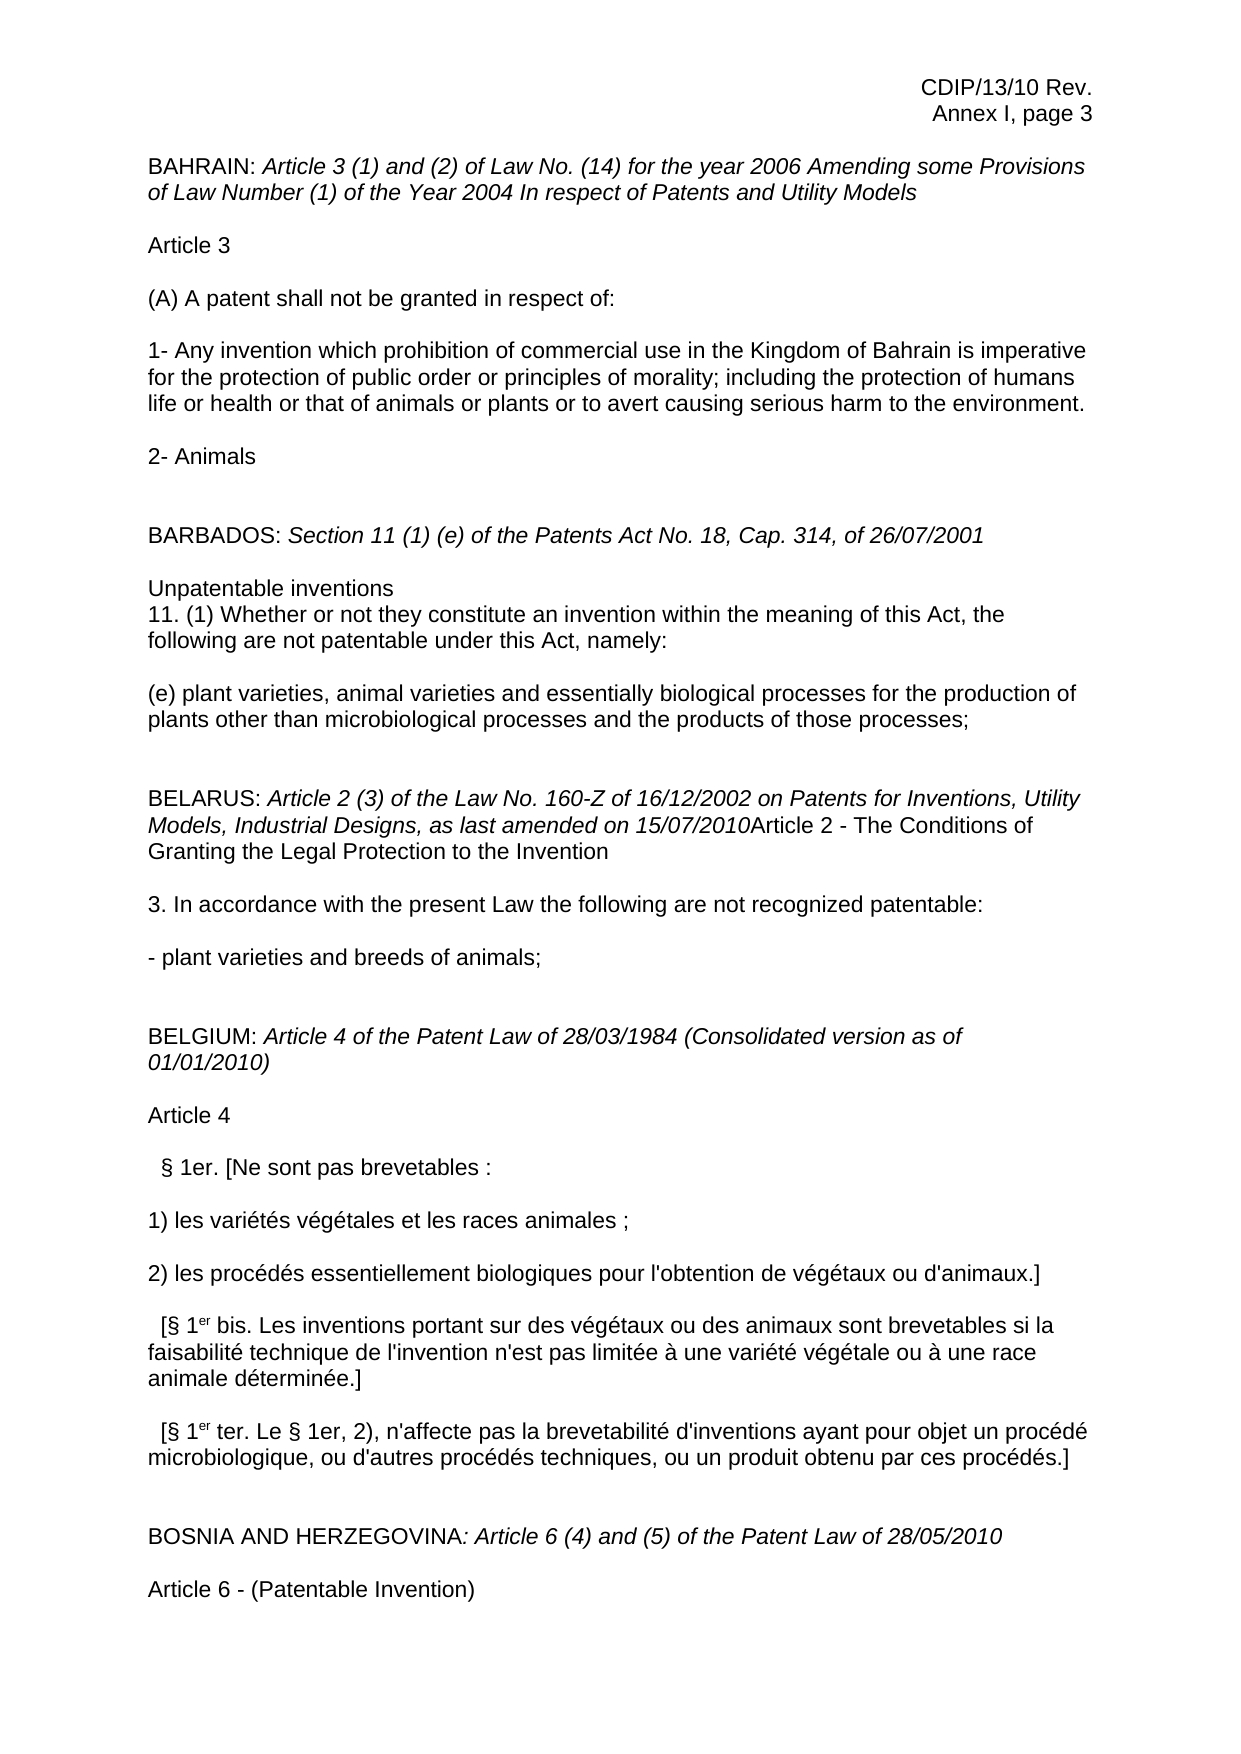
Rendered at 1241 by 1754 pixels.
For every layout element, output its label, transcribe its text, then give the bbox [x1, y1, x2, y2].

text Article 3 [148, 232, 1093, 258]
text 1) les variétés végétales et les races animales ; [148, 1207, 1093, 1233]
text 2- Animals [148, 443, 1093, 469]
text (A) A patent shall not be granted in respect of: [148, 285, 1093, 311]
text BOSNIA AND HERZEGOVINA: Article 6 (4) and (5) of the Patent Law of 28/05/2010 [148, 1523, 1093, 1550]
text Article 4 [148, 1102, 1093, 1128]
text - plant varieties and breeds of animals; [148, 943, 1093, 970]
text [§ 1er ter. Le § 1er, 2), n'affecte pas la brevetabilité d'inventions ayant pour objet un procédé microbiologique, ou d'autres procédés techniques, ou un produit obtenu par ces procédés.] [148, 1418, 1093, 1471]
text [§ 1er bis. Les inventions portant sur des végétaux ou des animaux sont brevetables si la faisabilité technique de l'invention n'est pas limitée à une variété végétale ou à une race animale déterminée.] [148, 1312, 1093, 1392]
text 3. In accordance with the present Law the following are not recognized patentable: [148, 891, 1093, 917]
text BELARUS: Article 2 (3) of the Law No. 160-Z of 16/12/2002 on Patents for Inventions, Utility Models, Industrial Designs, as last amended on 15/07/2010Article 2 - The Conditions of Granting the Legal Protection to the Invention [148, 785, 1093, 864]
text BAHRAIN: Article 3 (1) and (2) of Law No. (14) for the year 2006 Amending some Provisions of Law Number (1) of the Year 2004 In respect of Patents and Utility Models [148, 153, 1093, 206]
text BELGIUM: Article 4 of the Patent Law of 28/03/1984 (Consolidated version as of [148, 1023, 1093, 1049]
text Article 6 - (Patentable Invention) [148, 1576, 1093, 1602]
text 1- Any invention which prohibition of commercial use in the Kingdom of Bahrain is imperative for the protection of public order or principles of morality; including the protection of humans life or health or that of animals or plants or to avert causing serious harm to the environment. [148, 337, 1093, 416]
text § 1er. [Ne sont pas brevetables : [148, 1154, 1093, 1181]
text Unpatentable inventions [148, 574, 1093, 601]
text BARBADOS: Section 11 (1) (e) of the Patents Act No. 18, Cap. 314, of 26/07/2001 [148, 522, 1093, 548]
text (e) plant varieties, animal varieties and essentially biological processes for the production of plants other than microbiological processes and the products of those processes; [148, 680, 1093, 733]
text 2) les procédés essentiellement biologiques pour l'obtention de végétaux ou d'animaux.] [148, 1260, 1093, 1286]
text 11. (1) Whether or not they constitute an invention within the meaning of this Act, the following are not patentable under this Act, namely: [148, 601, 1093, 654]
text 01/01/2010) [148, 1049, 1093, 1075]
